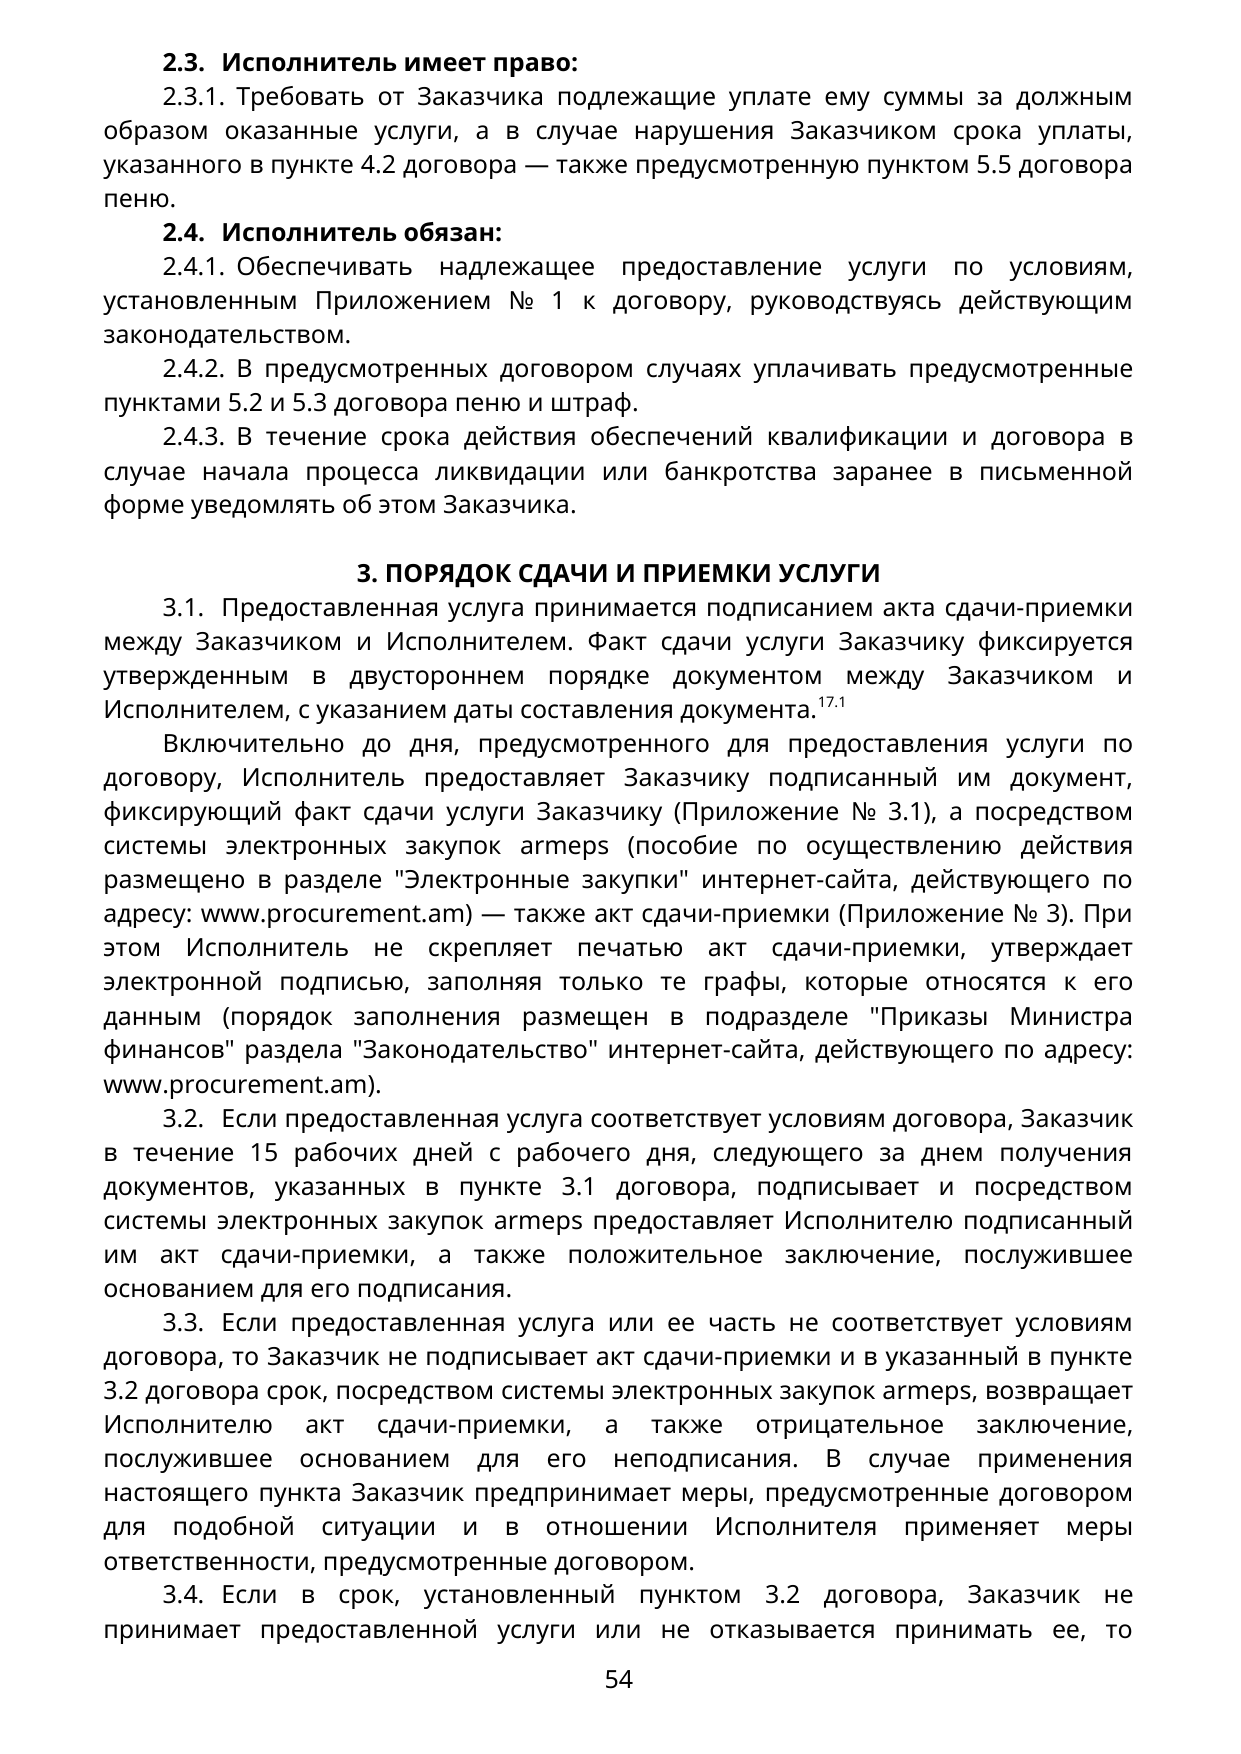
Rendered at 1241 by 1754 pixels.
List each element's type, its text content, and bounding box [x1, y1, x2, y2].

text 3.1. Предоставленная услуга принимается подписанием акта сдачи-приемки между Заказчиком и Исполнителем. Факт сдачи услуги Заказчику фиксируется утвержденным в двустороннем порядке документом между Заказчиком и Исполнителем, с указанием даты составления документа.17.1 [103, 589, 1134, 726]
text 3.3. Если предоставленная услуга или ее часть не соответствует условиям договора, то Заказчик не подписывает акт сдачи-приемки и в указанный в пункте 3.2 договора срок, посредством системы электронных закупок armeps, возвращает Исполнителю акт сдачи-приемки, а также отрицательное заключение, послужившее основанием для его неподписания. В случае применения настоящего пункта Заказчик предпринимает меры, предусмотренные договором для подобной ситуации и в отношении Исполнителя применяет меры ответственности, предусмотренные договором. [103, 1305, 1134, 1577]
text 2.4.2. В предусмотренных договором случаях уплачивать предусмотренные пунктами 5.2 и 5.3 договора пеню и штраф. [103, 351, 1134, 419]
text 2.4. Исполнитель обязан: [103, 215, 1134, 249]
text Включительно до дня, предусмотренного для предоставления услуги по договору, Исполнитель предоставляет Заказчику подписанный им документ, фиксирующий факт сдачи услуги Заказчику (Приложение № 3.1), а посредством системы электронных закупок armeps (пособие по осуществлению действия размещено в разделе "Электронные закупки" интернет-сайта, действующего по адресу: www.procurement.am) — также акт сдачи-приемки (Приложение № 3). При этом Исполнитель не скрепляет печатью акт сдачи-приемки, утверждает электронной подписью, заполняя только те графы, которые относятся к его данным (порядок заполнения размещен в подразделе "Приказы Министра финансов" раздела "Законодательство" интернет-сайта, действующего по адресу: www.procurement.am). [103, 726, 1134, 1100]
text 2.4.3. В течение срока действия обеспечений квалификации и договора в случае начала процесса ликвидации или банкротства заранее в письменной форме уведомлять об этом Заказчика. [103, 419, 1134, 521]
text 2.3.1. Требовать от Заказчика подлежащие уплате ему суммы за должным образом оказанные услуги, а в случае нарушения Заказчиком срока уплаты, указанного в пункте 4.2 договора — также предусмотренную пунктом 5.5 договора пеню. [103, 78, 1134, 215]
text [103, 1577, 1134, 1645]
text 2.3. Исполнитель имеет право: [103, 44, 1134, 78]
text 3. ПОРЯДОК СДАЧИ И ПРИЕМКИ УСЛУГИ [103, 555, 1134, 589]
text 2.4.1. Обеспечивать надлежащее предоставление услуги по условиям, установленным Приложением № 1 к договору, руководствуясь действующим законодательством. [103, 249, 1134, 351]
text 3.2. Если предоставленная услуга соответствует условиям договора, Заказчик в течение 15 рабочих дней с рабочего дня, следующего за днем получения документов, указанных в пункте 3.1 договора, подписывает и посредством системы электронных закупок armeps предоставляет Исполнителю подписанный им акт сдачи-приемки, а также положительное заключение, послужившее основанием для его подписания. [103, 1100, 1134, 1305]
